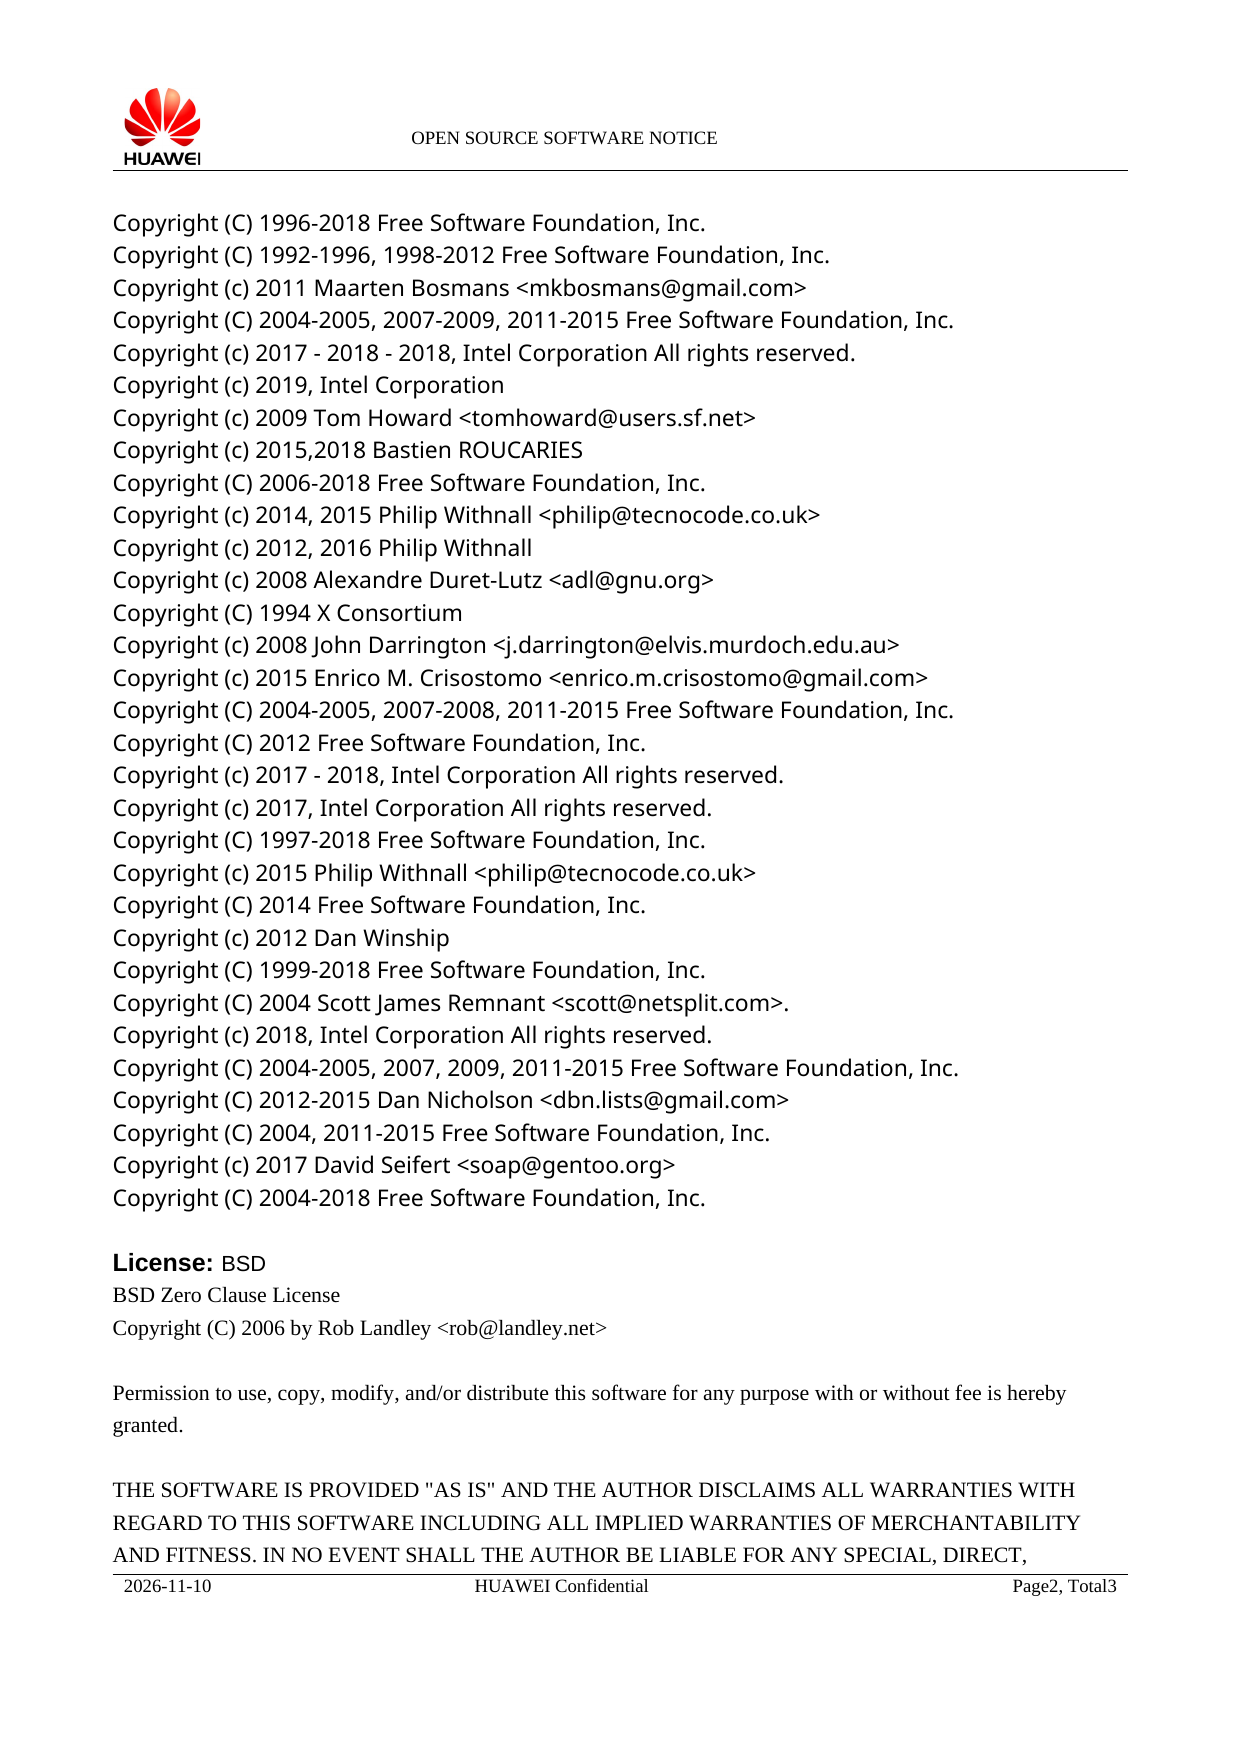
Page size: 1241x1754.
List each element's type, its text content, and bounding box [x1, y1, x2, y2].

picture [124, 88, 201, 165]
text License: BSD [112, 1246, 1128, 1279]
